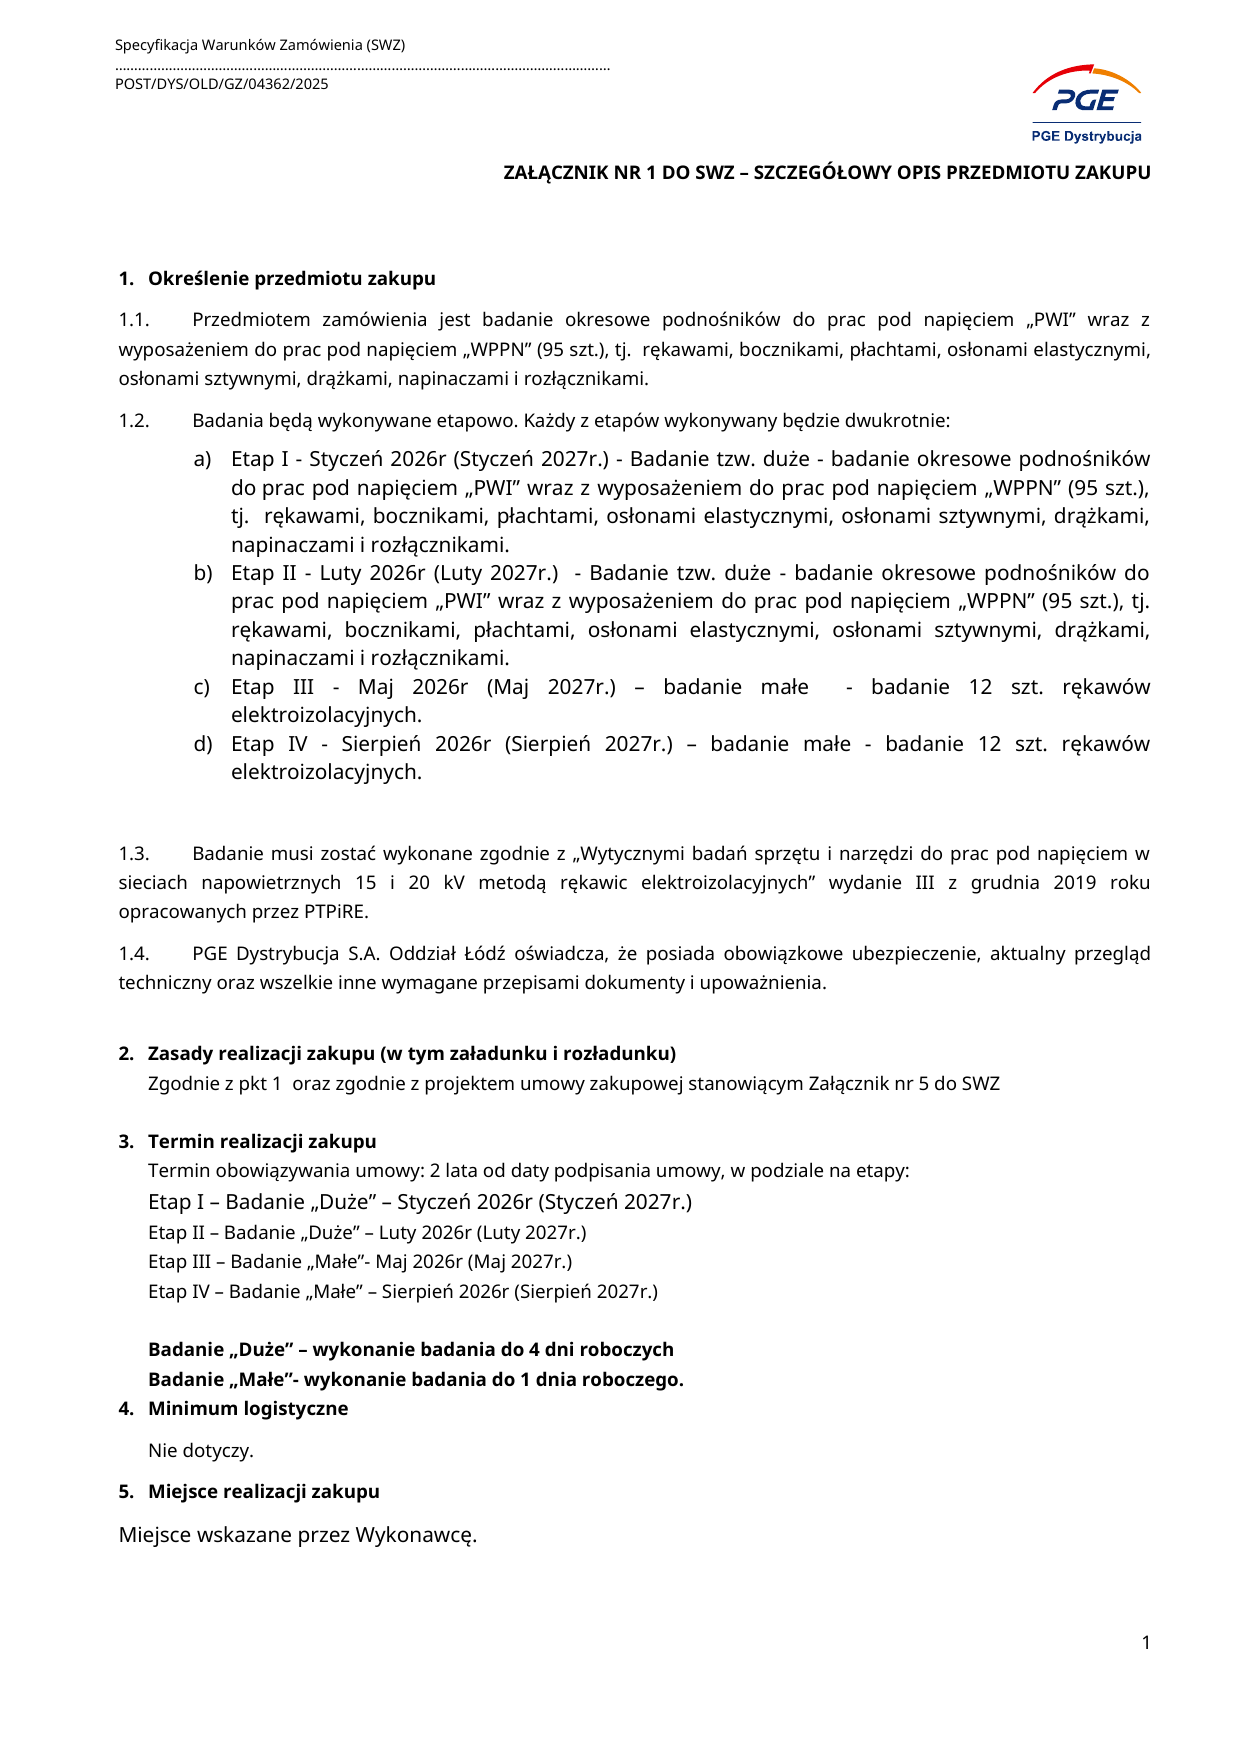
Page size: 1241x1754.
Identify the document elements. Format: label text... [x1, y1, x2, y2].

list Badanie „Duże” – wykonanie badania do 4 dni roboczych [148, 1337, 1152, 1362]
text Nie dotyczy. [148, 1437, 1152, 1462]
list Termin obowiązywania umowy: 2 lata od daty podpisania umowy, w podziale na etapy: [148, 1158, 1152, 1183]
list Etap I – Badanie „Duże” – Styczeń 2026r (Styczeń 2027r.) [148, 1187, 1152, 1215]
list Minimum logistyczne [118, 1395, 1152, 1421]
list Termin realizacji zakupu [118, 1128, 1152, 1154]
list Etap III – Badanie „Małe”- Maj 2026r (Maj 2027r.) [148, 1249, 1152, 1274]
text 1.3. Badanie musi zostać wykonane zgodnie z „Wytycznymi badań sprzętu i narzędzi do prac pod napięciem w sieciach napowietrznych 15 i 20 kV metodą rękawic elektroizolacyjnych” wydanie III z grudnia 2019 roku opracowanych przez PTPiRE. [118, 840, 1152, 924]
text 1.2. Badania będą wykonywane etapowo. Każdy z etapów wykonywany będzie dwukrotnie: [118, 407, 1152, 432]
list Miejsce realizacji zakupu [118, 1479, 1152, 1504]
text Miejsce wskazane przez Wykonawcę. [118, 1521, 1152, 1549]
list Badanie „Małe”- wykonanie badania do 1 dnia roboczego. [148, 1366, 1152, 1391]
list Etap IV - Sierpień 2026r (Sierpień 2027r.) – badanie małe - badanie 12 szt. rękawów elektroizolacyjnych. [193, 729, 1152, 786]
list Etap I - Styczeń 2026r (Styczeń 2027r.) - Badanie tzw. duże - badanie okresowe podnośników do prac pod napięciem „PWI” wraz z wyposażeniem do prac pod napięciem „WPPN” (95 szt.), tj. rękawami, bocznikami, płachtami, osłonami elastycznymi, osłonami sztywnymi, drążkami, napinaczami i rozłącznikami. [193, 444, 1152, 558]
text 1.1. Przedmiotem zamówienia jest badanie okresowe podnośników do prac pod napięciem „PWI” wraz z wyposażeniem do prac pod napięciem „WPPN” (95 szt.), tj. rękawami, bocznikami, płachtami, osłonami elastycznymi, osłonami sztywnymi, drążkami, napinaczami i rozłącznikami. [118, 307, 1152, 391]
list Etap II – Badanie „Duże” – Luty 2026r (Luty 2027r.) [148, 1219, 1152, 1245]
list Zasady realizacji zakupu (w tym załadunku i rozładunku) [118, 1041, 1152, 1066]
text ZAŁĄCZNIK NR 1 DO SWZ – SZCZEGÓŁOWY OPIS PRZEDMIOTU ZAKUPU [118, 159, 1152, 184]
list Etap IV – Badanie „Małe” – Sierpień 2026r (Sierpień 2027r.) [148, 1278, 1152, 1304]
text 1.4. PGE Dystrybucja S.A. Oddział Łódź oświadcza, że posiada obowiązkowe ubezpieczenie, aktualny przegląd techniczny oraz wszelkie inne wymagane przepisami dokumenty i upoważnienia. [118, 940, 1152, 995]
list Etap II - Luty 2026r (Luty 2027r.) - Badanie tzw. duże - badanie okresowe podnośników do prac pod napięciem „PWI” wraz z wyposażeniem do prac pod napięciem „WPPN” (95 szt.), tj. rękawami, bocznikami, płachtami, osłonami elastycznymi, osłonami sztywnymi, drążkami, napinaczami i rozłącznikami. [193, 558, 1152, 672]
list Zgodnie z pkt 1 oraz zgodnie z projektem umowy zakupowej stanowiącym Załącznik nr 5 do SWZ [148, 1070, 1152, 1095]
list Określenie przedmiotu zakupu [118, 265, 1152, 290]
list Etap III - Maj 2026r (Maj 2027r.) – badanie małe - badanie 12 szt. rękawów elektroizolacyjnych. [193, 672, 1152, 729]
